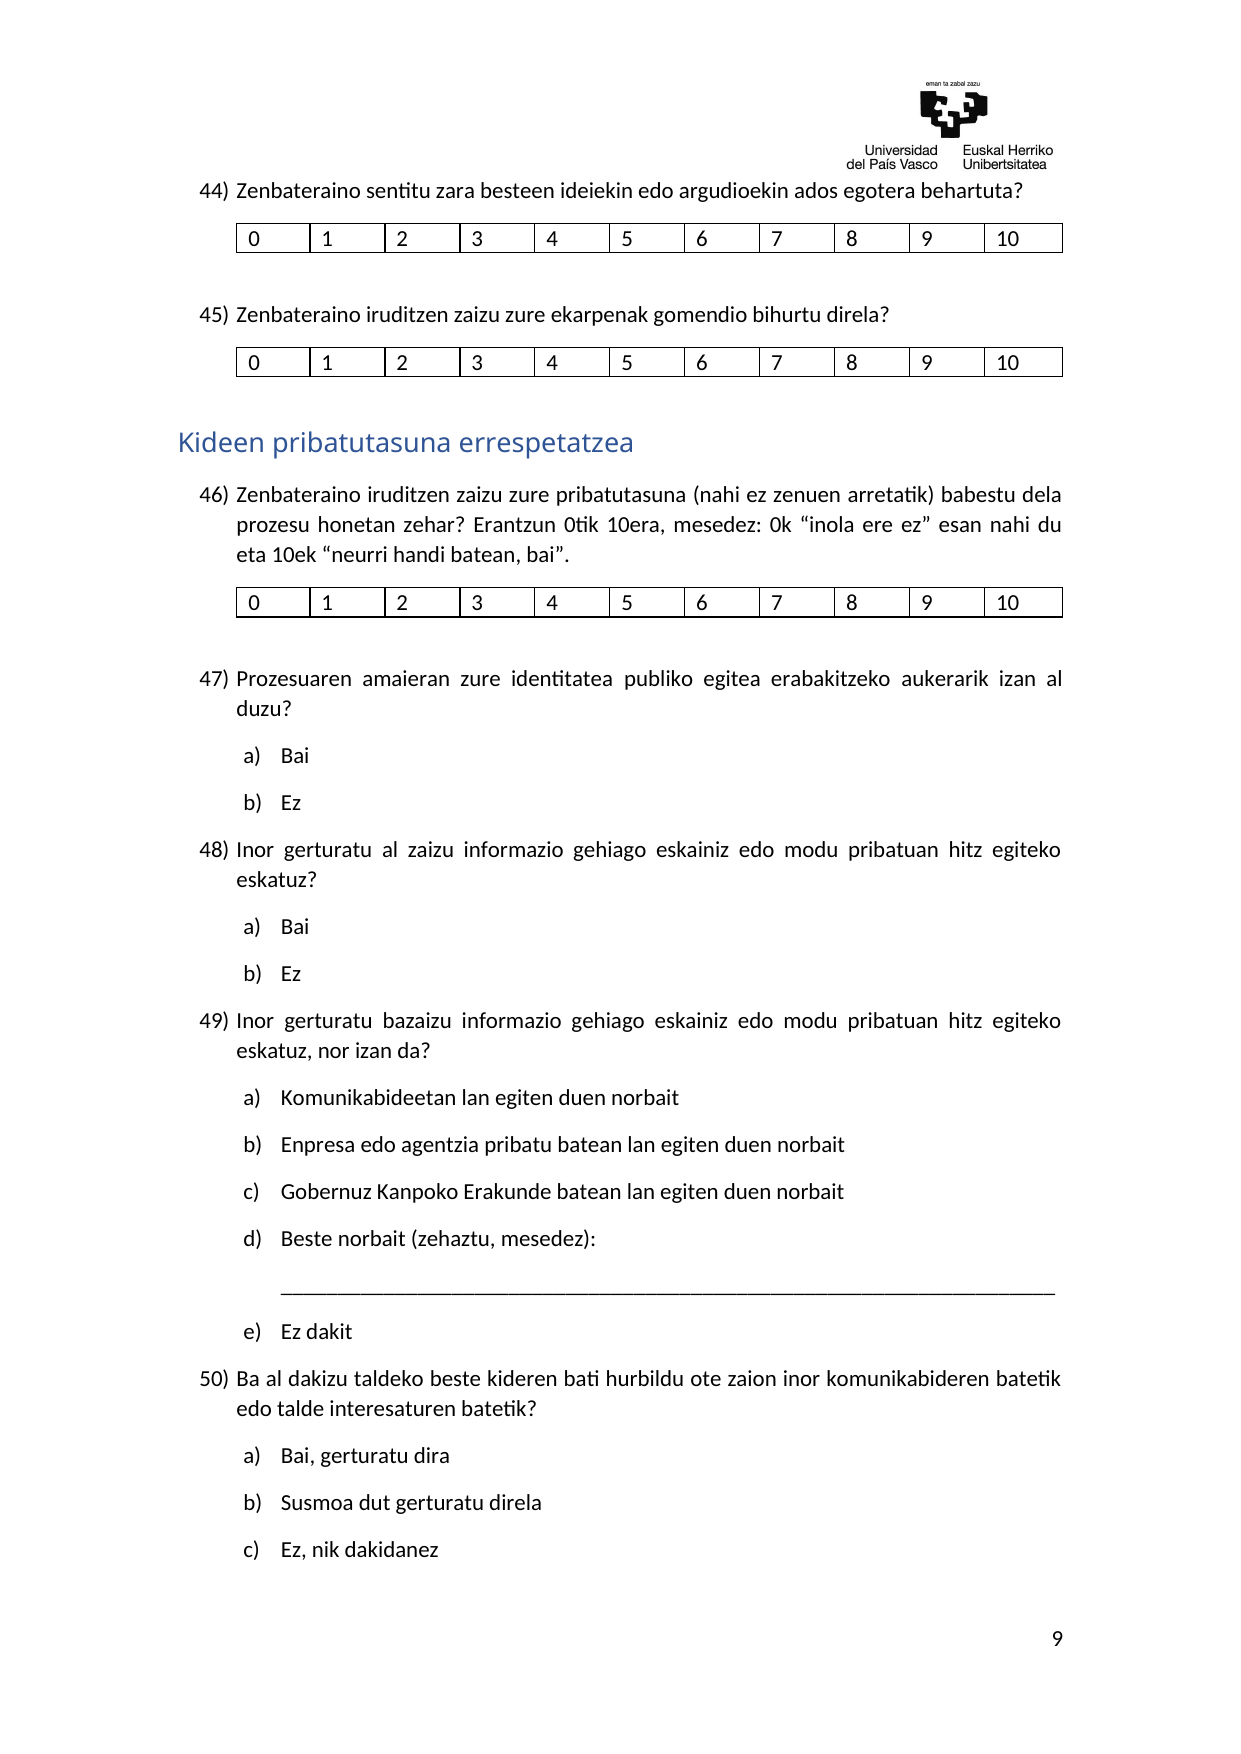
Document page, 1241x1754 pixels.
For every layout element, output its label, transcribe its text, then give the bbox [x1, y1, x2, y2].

list Komunikabideetan lan egiten duen norbait [243, 1083, 1063, 1111]
table_header 9 [910, 588, 984, 616]
table_header 5 [610, 224, 684, 252]
table_header 8 [835, 224, 909, 252]
list ____________________________________________________________________ [281, 1271, 1063, 1298]
table_header 2 [386, 348, 459, 376]
table_header 10 [985, 588, 1062, 616]
table_header 7 [760, 224, 834, 252]
table_header 8 [835, 348, 909, 376]
table_header 2 [386, 588, 459, 616]
table_header 3 [461, 348, 534, 376]
list Enpresa edo agentzia pribatu batean lan egiten duen norbait [243, 1130, 1063, 1158]
table_header 1 [311, 348, 384, 376]
table_header 4 [535, 588, 609, 616]
table_header 6 [685, 224, 759, 252]
table_header 0 [237, 348, 309, 376]
table_header 7 [760, 348, 834, 376]
table_header 10 [985, 224, 1062, 252]
table_header 3 [461, 588, 534, 616]
list Bai [243, 912, 1063, 940]
list Ez, nik dakidanez [243, 1535, 1063, 1563]
subtitle Kideen pribatutasuna errespetatzea [177, 423, 1063, 460]
table_header 4 [535, 348, 609, 376]
table_header 7 [760, 588, 834, 616]
list Prozesuaren amaieran zure identitatea publiko egitea erabakitzeko aukerarik izan al duzu? [199, 664, 1063, 722]
list Susmoa dut gerturatu direla [243, 1488, 1063, 1516]
table_header 9 [910, 348, 984, 376]
table_header 5 [610, 348, 684, 376]
list Ez [243, 959, 1063, 987]
list Zenbateraino sentitu zara besteen ideiekin edo argudioekin ados egotera behartuta? [199, 176, 1063, 204]
table_header 9 [910, 224, 984, 252]
table_header 1 [311, 224, 384, 252]
list Bai, gerturatu dira [243, 1441, 1063, 1469]
list Gobernuz Kanpoko Erakunde batean lan egiten duen norbait [243, 1177, 1063, 1205]
table_header 0 [237, 224, 309, 252]
list Zenbateraino iruditzen zaizu zure ekarpenak gomendio bihurtu direla? [199, 300, 1063, 328]
list Inor gerturatu al zaizu informazio gehiago eskainiz edo modu pribatuan hitz egiteko eskatuz? [199, 835, 1063, 893]
list Inor gerturatu bazaizu informazio gehiago eskainiz edo modu pribatuan hitz egiteko eskatuz, nor izan da? [199, 1006, 1063, 1064]
picture [838, 73, 1064, 176]
table_header 0 [237, 588, 309, 616]
table_header 1 [311, 588, 384, 616]
list Ez [243, 788, 1063, 816]
table_header 8 [835, 588, 909, 616]
table_header 5 [610, 588, 684, 616]
list Zenbateraino iruditzen zaizu zure pribatutasuna (nahi ez zenuen arretatik) babestu dela prozesu honetan zehar? Erantzun 0tik 10era, mesedez: 0k “inola ere ez” esan nahi du eta 10ek “neurri handi batean, bai”. [199, 480, 1063, 568]
table_header 6 [685, 588, 759, 616]
table_header 10 [985, 348, 1062, 376]
list Bai [243, 741, 1063, 769]
table_header 3 [461, 224, 534, 252]
list Beste norbait (zehaztu, mesedez): [243, 1224, 1063, 1252]
table_header 2 [386, 224, 459, 252]
list Ez dakit [243, 1317, 1063, 1345]
table_header 4 [535, 224, 609, 252]
table_header 6 [685, 348, 759, 376]
list Ba al dakizu taldeko beste kideren bati hurbildu ote zaion inor komunikabideren batetik edo talde interesaturen batetik? [199, 1364, 1063, 1422]
